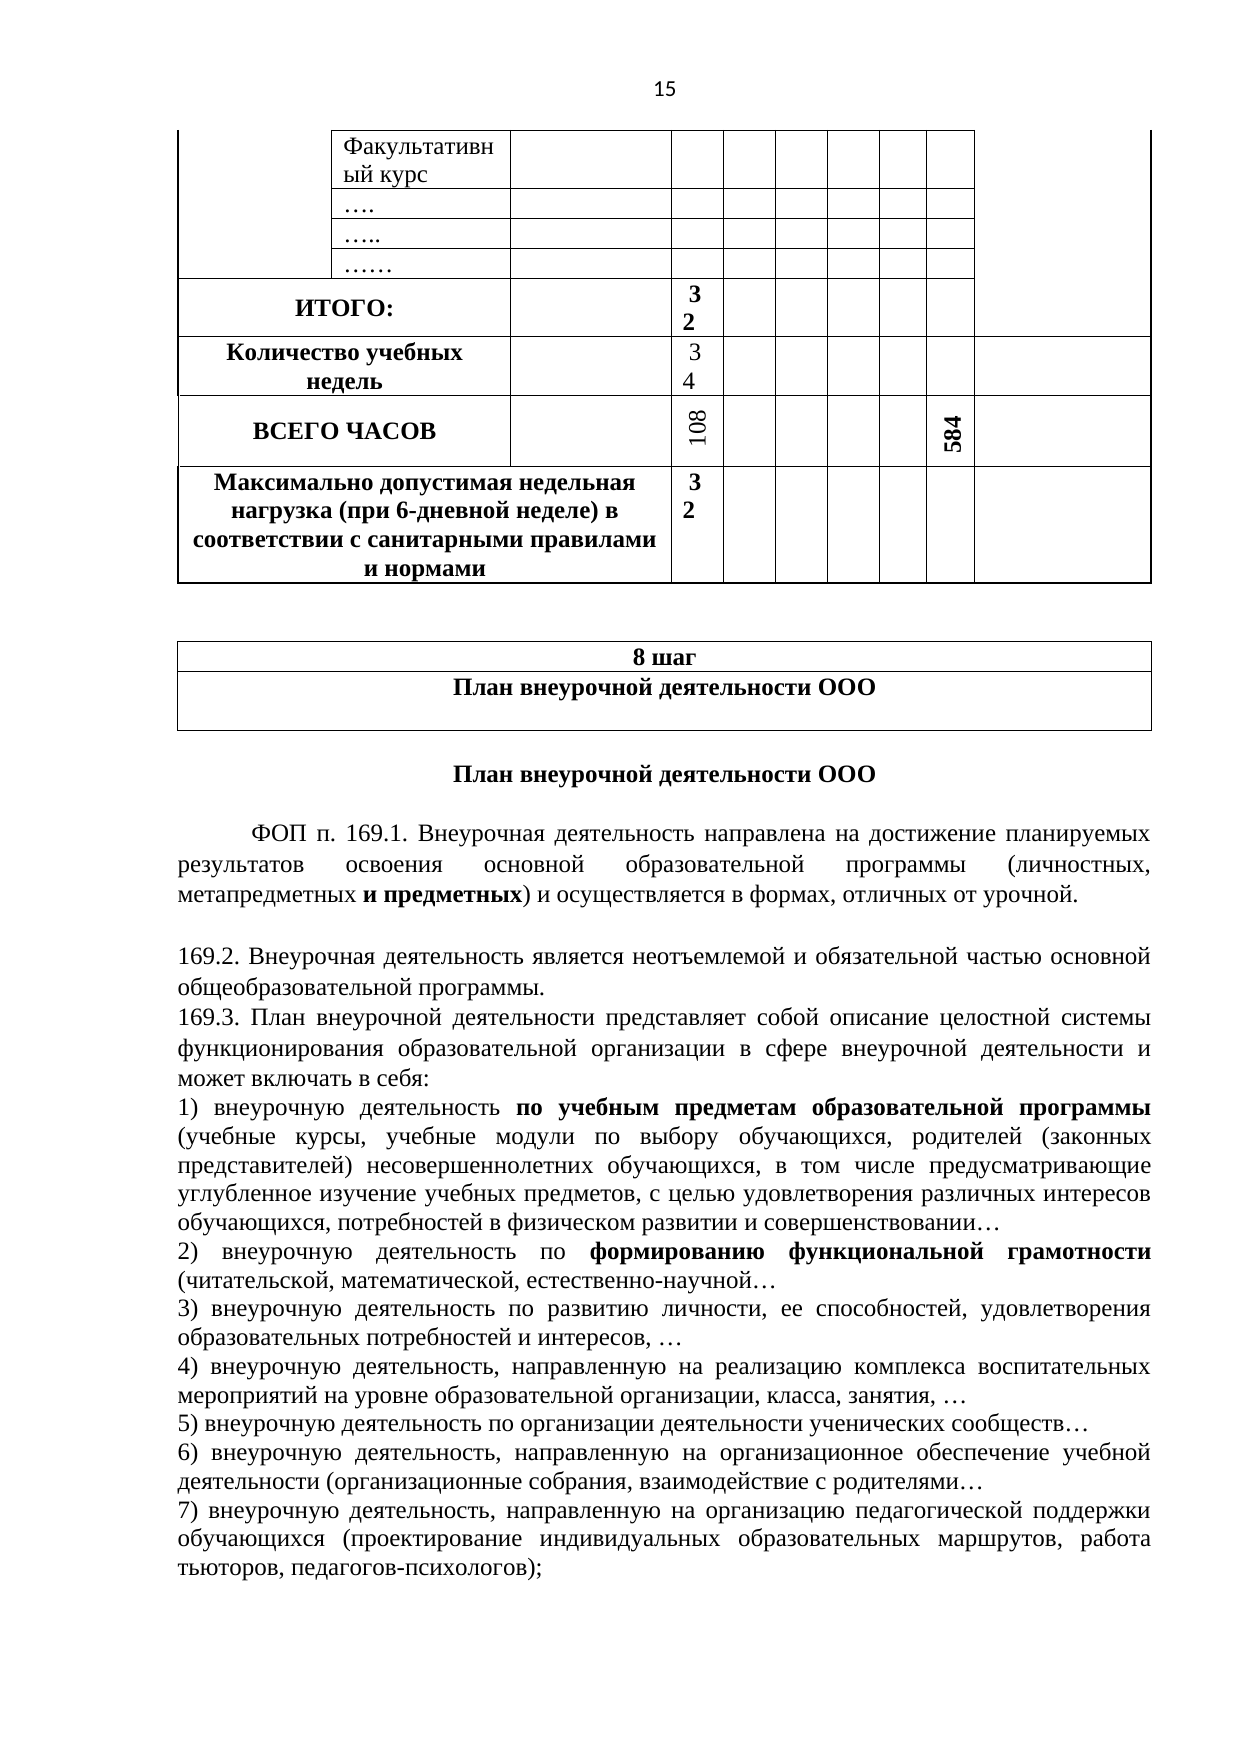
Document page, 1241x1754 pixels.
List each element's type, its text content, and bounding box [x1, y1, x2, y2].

table_cell [724, 337, 775, 395]
table_cell [927, 189, 974, 218]
table_cell [828, 189, 879, 218]
table_cell Максимально допустимая недельная нагрузка (при 6-дневной неделе) в соответствии с санитарными правилами и нормами [179, 467, 671, 582]
table_cell [776, 396, 827, 466]
text 4) внеурочную деятельность, направленную на реализацию комплекса воспитательных мероприятий на уровне образовательной организации, класса, занятия, … [177, 1351, 1152, 1408]
table_cell [511, 219, 671, 248]
table_cell [975, 396, 1150, 466]
table_cell [828, 249, 879, 278]
table_cell [776, 279, 827, 336]
table_cell [776, 131, 827, 188]
text 1) внеурочную деятельность по учебным предметам образовательной программы (учебные курсы, учебные модули по выбору обучающихся, родителей (законных представителей) несовершеннолетних обучающихся, в том числе предусматривающие углубленное изучение учебных предметов, с целью удовлетворения различных интересов обучающихся, потребностей в физическом развитии и совершенствовании… [177, 1092, 1152, 1236]
table_cell Количество учебных недель [179, 337, 510, 395]
table_cell [672, 249, 723, 278]
table_cell [511, 131, 671, 188]
table_cell [975, 278, 1150, 336]
table_cell [927, 467, 974, 582]
table_cell [880, 396, 926, 466]
text 6) внеурочную деятельность, направленную на организационное обеспечение учебной деятельности (организационные собрания, взаимодействие с родителями… [177, 1437, 1152, 1495]
table_cell [880, 467, 926, 582]
table_cell [880, 189, 926, 218]
table_cell [724, 249, 775, 278]
table_header 8 шаг [178, 642, 1151, 671]
table_cell [927, 219, 974, 248]
table_cell [511, 249, 671, 278]
table_cell [828, 279, 879, 336]
text 169.2. Внеурочная деятельность является неотъемлемой и обязательной частью основной общеобразовательной программы. [177, 939, 1152, 1001]
table_cell [776, 467, 827, 582]
text 7) внеурочную деятельность, направленную на организацию педагогической поддержки обучающихся (проектирование индивидуальных образовательных маршрутов, работа тьюторов, педагогов-психологов); [177, 1495, 1152, 1581]
table_cell [880, 249, 926, 278]
table_cell 1088 [672, 396, 723, 466]
table_cell [927, 131, 974, 188]
table_cell [672, 219, 723, 248]
table_cell 5848 [927, 396, 974, 466]
table_cell …. [332, 189, 510, 218]
table_cell 32 [672, 467, 723, 582]
table_cell [828, 396, 879, 466]
table_cell [724, 467, 775, 582]
table_cell ВСЕГО ЧАСОВ [179, 396, 510, 466]
table_cell План внеурочной деятельности ООО [178, 672, 1151, 729]
table_cell ИТОГО: [179, 279, 510, 336]
table_cell [776, 189, 827, 218]
table_cell [880, 219, 926, 248]
table_cell [672, 189, 723, 218]
table_cell 32 [672, 279, 723, 336]
table_cell [511, 337, 671, 395]
text 169.3. План внеурочной деятельности представляет собой описание целостной системы функционирования образовательной организации в сфере внеурочной деятельности и может включать в себя: [177, 1001, 1152, 1092]
table_cell [880, 337, 926, 395]
table_cell [880, 131, 926, 188]
table_cell [776, 249, 827, 278]
table_cell [828, 467, 879, 582]
table_cell [724, 279, 775, 336]
text 2) внеурочную деятельность по формированию функциональной грамотности (читательской, математической, естественно-научной… [177, 1236, 1152, 1293]
table_cell ….. [332, 219, 510, 248]
table_cell [724, 189, 775, 218]
table_cell [776, 219, 827, 248]
table_cell [927, 249, 974, 278]
text ФОП п. 169.1. Внеурочная деятельность направлена на достижение планируемых результатов освоения основной образовательной программы (личностных, метапредметных и предметных) и осуществляется в формах, отличных от урочной. [177, 817, 1152, 908]
table_cell [511, 189, 671, 218]
table_cell [724, 396, 775, 466]
table_cell [724, 219, 775, 248]
table_cell [975, 337, 1150, 395]
table_cell 34 [672, 337, 723, 395]
table_cell [828, 219, 879, 248]
table_cell [828, 131, 879, 188]
text План внеурочной деятельности ООО [177, 759, 1152, 788]
table_cell [511, 279, 671, 336]
table_cell [511, 396, 671, 466]
table_cell [672, 131, 723, 188]
text 5) внеурочную деятельность по организации деятельности ученических сообществ… [177, 1408, 1152, 1437]
table_cell [880, 279, 926, 336]
table_cell [828, 337, 879, 395]
table_cell [776, 337, 827, 395]
table_cell [927, 279, 974, 336]
table_cell [724, 131, 775, 188]
text 3) внеурочную деятельность по развитию личности, ее способностей, удовлетворения образовательных потребностей и интересов, … [177, 1293, 1152, 1351]
table_cell Факультативный курс [332, 131, 510, 188]
table_cell …… [332, 249, 510, 278]
table_cell [927, 337, 974, 395]
table_cell [975, 467, 1150, 582]
